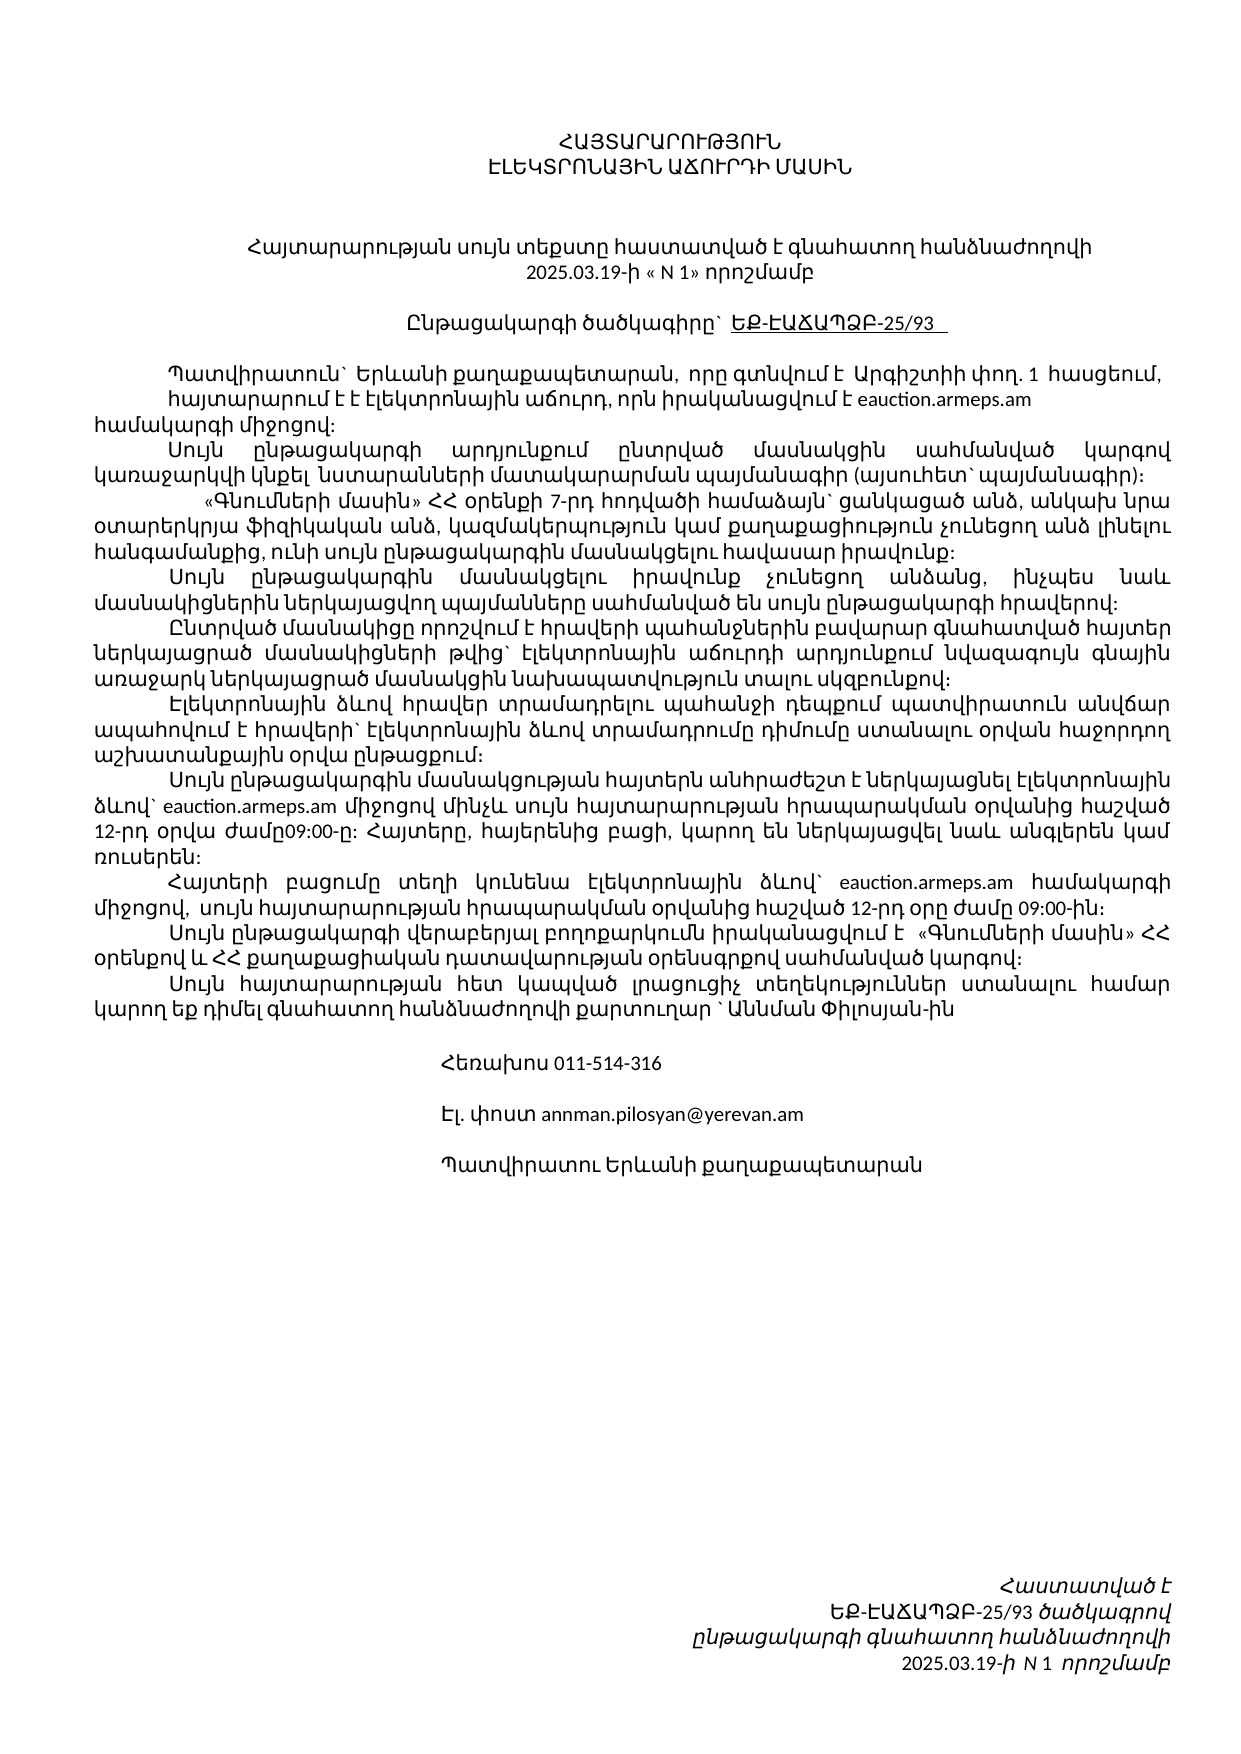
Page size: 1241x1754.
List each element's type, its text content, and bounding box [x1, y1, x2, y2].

text ԵՔ-ԷԱՃԱՊՁԲ-25/93 ծածկագրով [94, 1599, 1171, 1624]
text Հայտերի բացումը տեղի կունենա էլեկտրոնային ձևով` eauction.armeps.am համակարգի միջոցով, սույն հայտարարության հրապարակման օրվանից հաշված 12-րդ օրը ժամը 09:00-ին։ [94, 869, 1171, 920]
text Հայտարարության սույն տեքստը հաստատված է գնահատող հանձնաժողովի [94, 234, 1171, 259]
text Սույն ընթացակարգին մասնակցելու իրավունք չունեցող անձանց, ինչպես նաև մասնակիցներին ներկայացվող պայմանները սահմանված են սույն ընթացակարգի հրավերով: [94, 564, 1171, 615]
text Ընտրված մասնակիցը որոշվում է հրավերի պահանջներին բավարար գնահատված հայտեր ներկայացրած մասնակիցների թվից` էլեկտրոնային աճուրդի արդյունքում նվազագույն գնային առաջարկ ներկայացրած մասնակցին նախապատվություն տալու սկզբունքով։ [94, 615, 1171, 691]
text Պատվիրատուն` Երևանի քաղաքապետարան, որը գտնվում է Արգիշտիի փող. 1 հասցեում, [94, 361, 1171, 386]
text 2025.03.19 -ի « N 1» որոշմամբ [94, 259, 1171, 285]
text ընթացակարգի գնահատող հանձնաժողովի [94, 1624, 1171, 1650]
text հայտարարում է է էլեկտրոնային աճուրդ, որն իրականացվում է eauction.armeps.am համակարգի միջոցով: [94, 386, 1171, 437]
text Հեռախոս 011-514-316 [94, 1050, 1171, 1076]
text ԷԼԵԿՏՐՈՆԱՅԻՆ ԱՃՈՒՐԴԻ ՄԱՍԻՆ [94, 154, 1171, 180]
text «Գնումների մասին» ՀՀ օրենքի 7-րդ հոդվածի համաձայն` ցանկացած անձ, անկախ նրա օտարերկրյա ֆիզիկական անձ, կազմակերպություն կամ քաղաքացիություն չունեցող անձ լինելու հանգամանքից, ունի սույն ընթացակարգին մասնակցելու հավասար իրավունք: [94, 488, 1171, 564]
text Էլեկտրոնային ձևով հրավեր տրամադրելու պահանջի դեպքում պատվիրատուն անվճար ապահովում է հրավերի` էլեկտրոնային ձևով տրամադրումը դիմումը ստանալու օրվան հաջորդող աշխատանքային օրվա ընթացքում։ [94, 691, 1171, 768]
text Հաստատված է [94, 1573, 1171, 1599]
text Սույն հայտարարության հետ կապված լրացուցիչ տեղեկություններ ստանալու համար կարող եք դիմել գնահատող հանձնաժողովի քարտուղար ` Աննման Փիլոսյան-ին [94, 971, 1171, 1022]
text Սույն ընթացակարգի վերաբերյալ բողոքարկումն իրականացվում է «Գնումների մասին» ՀՀ օրենքով և ՀՀ քաղաքացիական դատավարության օրենսգրքով սահմանված կարգով։ [94, 920, 1171, 971]
text Պատվիրատու Երևանի քաղաքապետարան [94, 1152, 1171, 1177]
text Սույն ընթացակարգի արդյունքում ընտրված մասնակցին սահմանված կարգով կառաջարկվի կնքել նստարանների մատակարարման պայմանագիր (այսուհետ` պայմանագիր)։ [94, 437, 1171, 488]
text ՀԱՅՏԱՐԱՐՈՒԹՅՈՒՆ [94, 129, 1171, 154]
text Էլ. փոստ annman.pilosyan@yerevan.am [94, 1101, 1171, 1126]
text Սույն ընթացակարգին մասնակցության հայտերն անհրաժեշտ է ներկայացնել էլեկտրոնային ձևով` eauction.armeps.am միջոցով մինչև սույն հայտարարության հրապարակման օրվանից հաշված 12-րդ օրվա ժամը09:00-ը: Հայտերը, հայերենից բացի, կարող են ներկայացվել նաև անգլերեն կամ ռուսերեն: [94, 768, 1171, 869]
text 2025.03.19 -ի N 1 որոշմամբ [94, 1650, 1171, 1675]
text Ընթացակարգի ծածկագիրը` ԵՔ-ԷԱՃԱՊՁԲ-25/93 [94, 310, 1171, 336]
